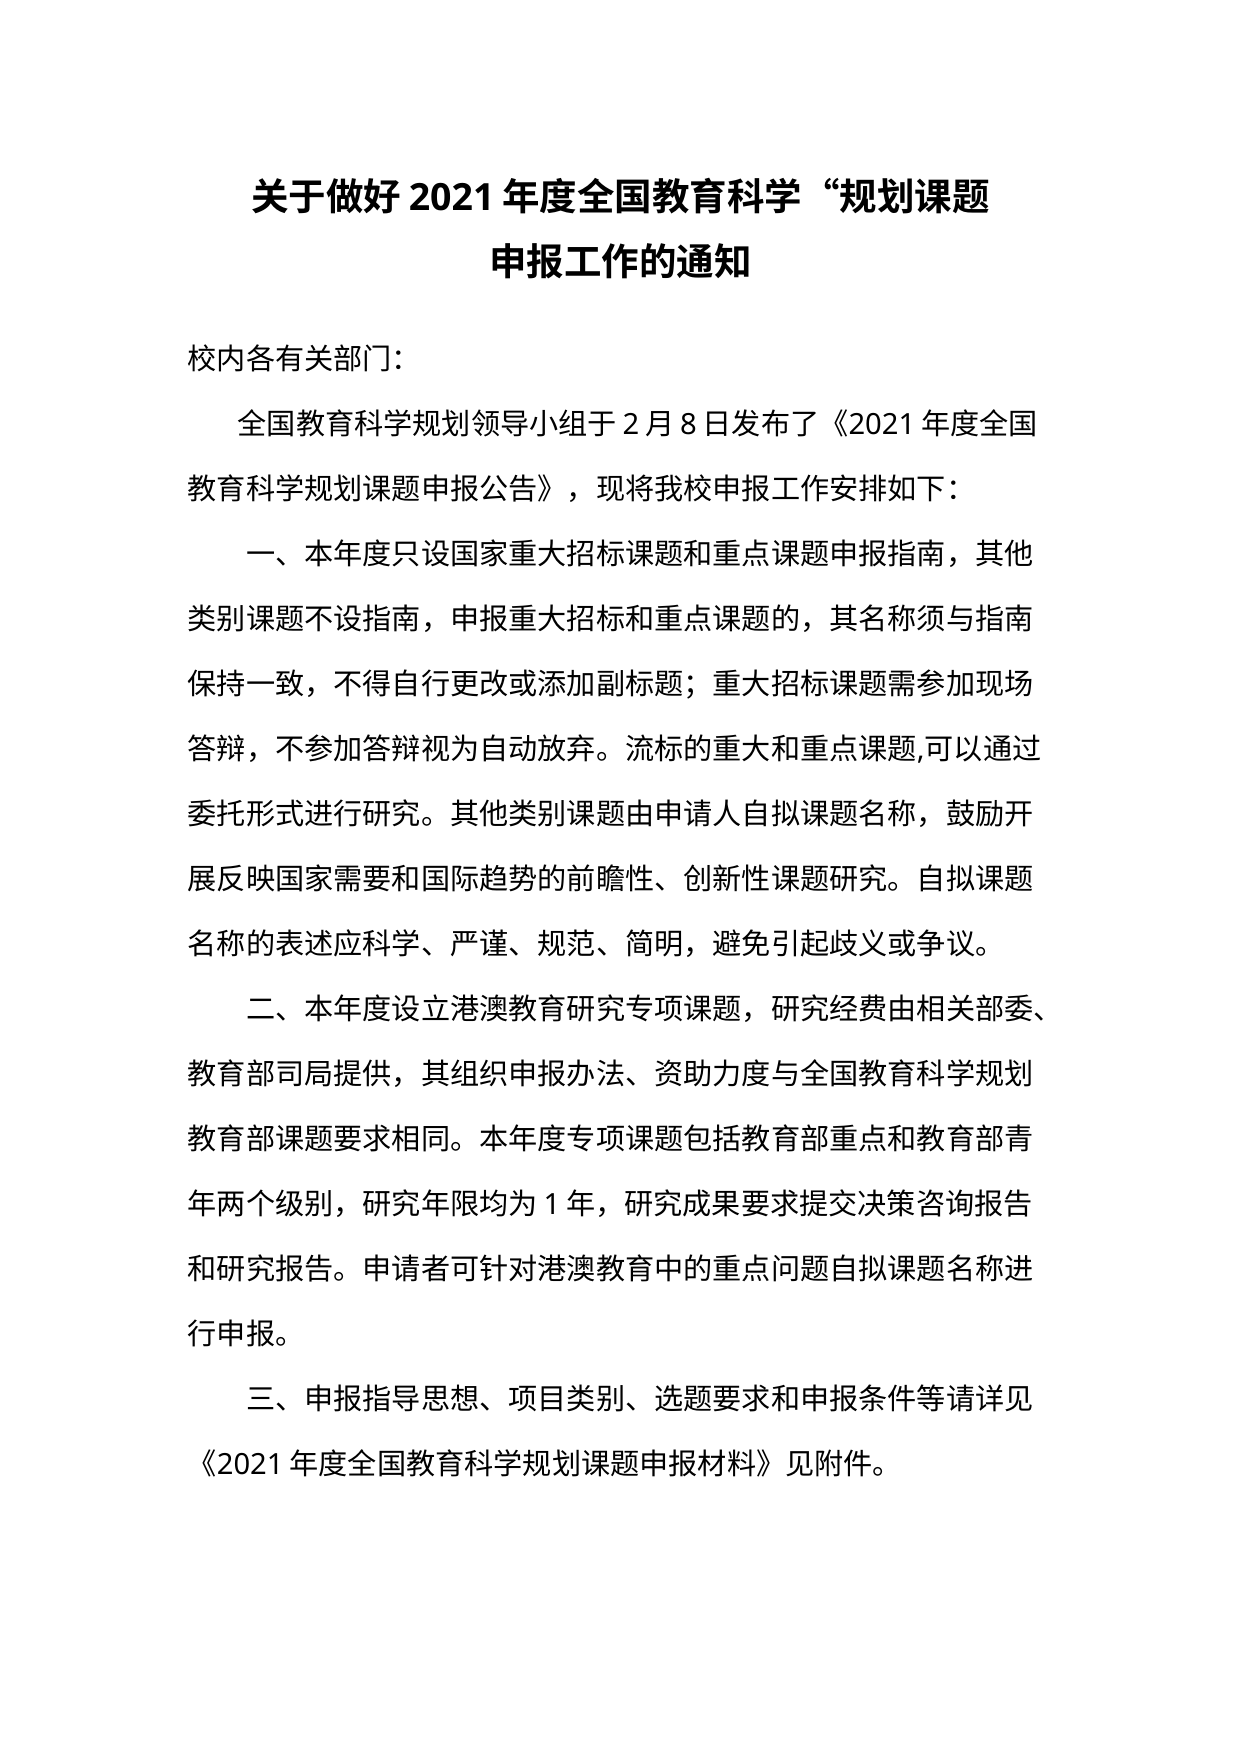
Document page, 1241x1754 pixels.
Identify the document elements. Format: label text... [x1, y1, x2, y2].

text 三、申报指导思想、项目类别、选题要求和申报条件等请详见《2021年度全国教育科学规划课题申报材料》见附件。 [187, 1364, 1053, 1494]
text 全国教育科学规划领导小组于2月8日发布了《2021年度全国教育科学规划课题申报公告》，现将我校申报工作安排如下： [187, 389, 1053, 519]
text 二、本年度设立港澳教育研究专项课题，研究经费由相关部委、教育部司局提供，其组织申报办法、资助力度与全国教育科学规划教育部课题要求相同。本年度专项课题包括教育部重点和教育部青年两个级别，研究年限均为1年，研究成果要求提交决策咨询报告和研究报告。申请者可针对港澳教育中的重点问题自拟课题名称进行申报。 [187, 974, 1053, 1364]
text 申报工作的通知 [187, 227, 1053, 292]
text 一、本年度只设国家重大招标课题和重点课题申报指南，其他类别课题不设指南，申报重大招标和重点课题的，其名称须与指南保持一致，不得自行更改或添加副标题；重大招标课题需参加现场答辩，不参加答辩视为自动放弃。流标的重大和重点课题,可以通过委托形式进行研究。其他类别课题由申请人自拟课题名称，鼓励开展反映国家需要和国际趋势的前瞻性、创新性课题研究。自拟课题名称的表述应科学、严谨、规范、简明，避免引起歧义或争议。 [187, 519, 1053, 974]
text 关于做好2021年度全国教育科学“规划课题 [187, 162, 1053, 227]
text 校内各有关部门： [187, 324, 1053, 389]
